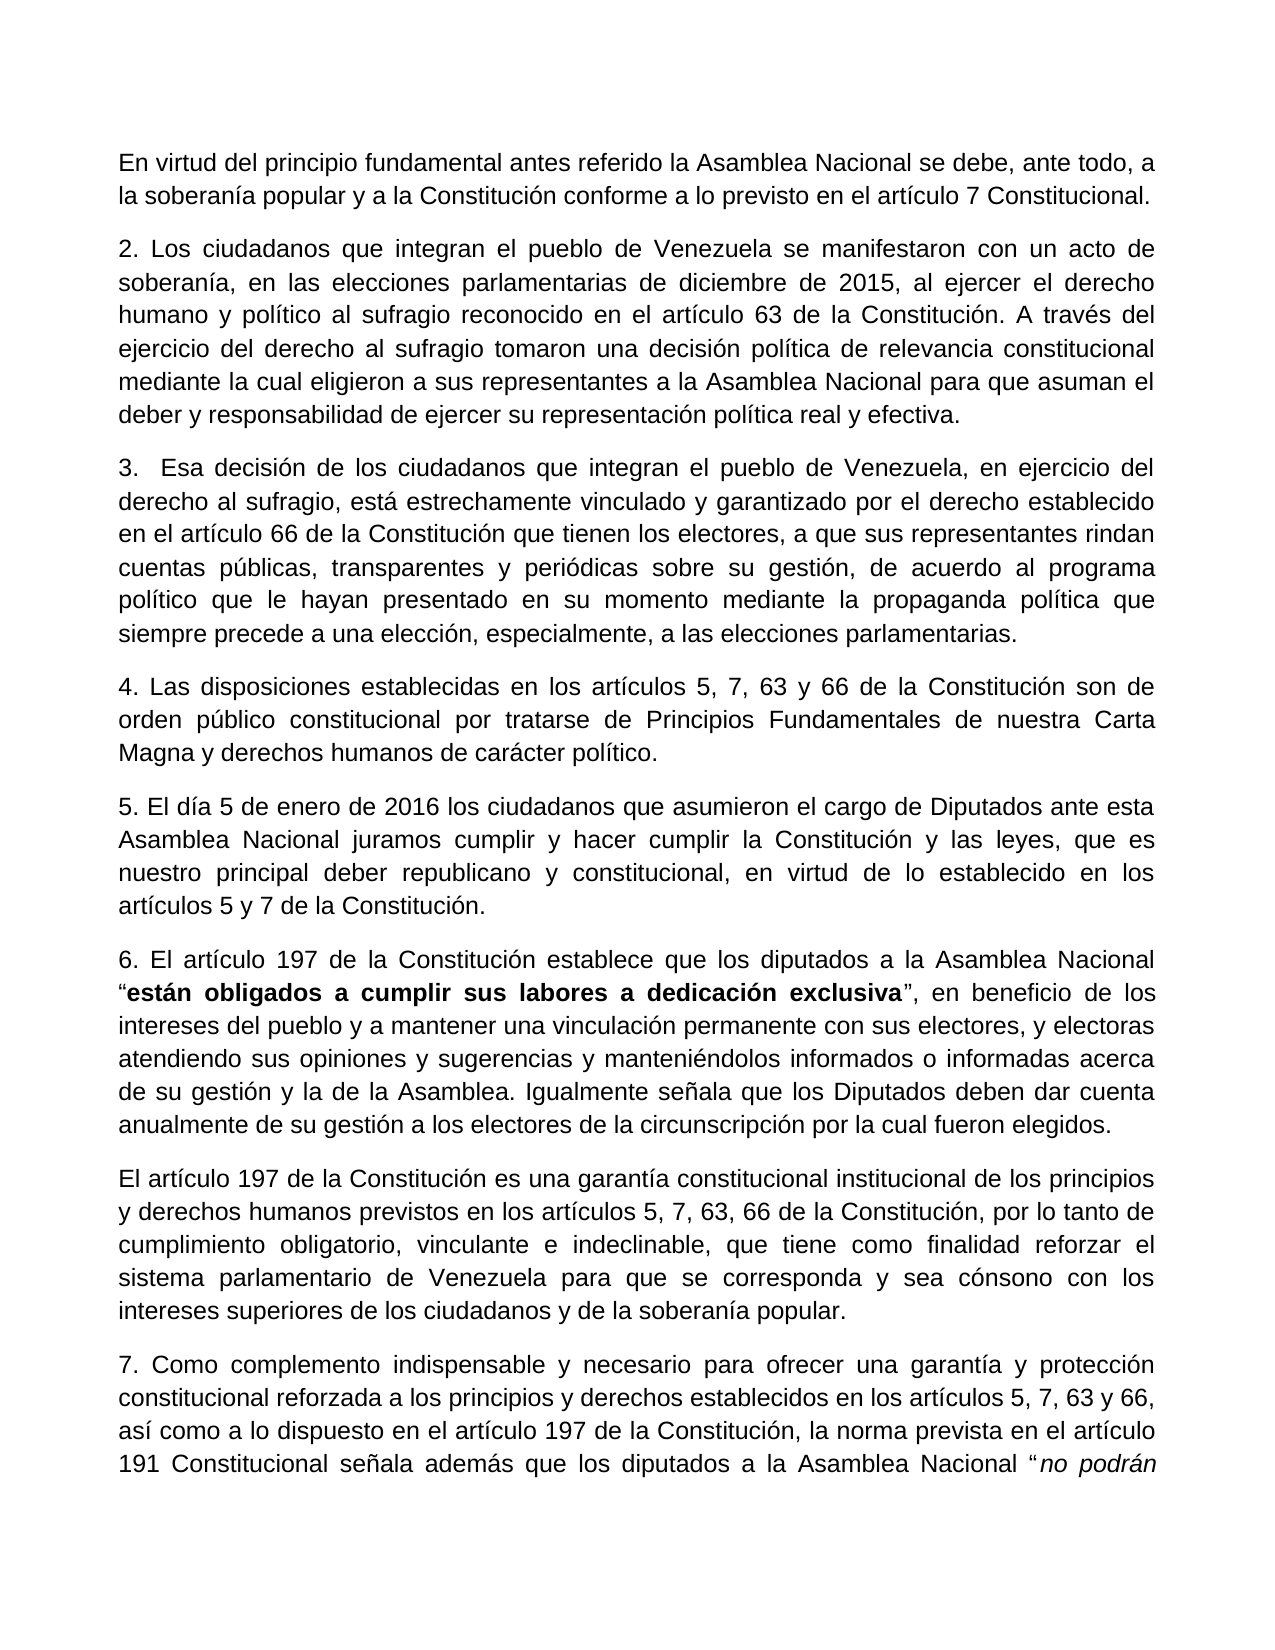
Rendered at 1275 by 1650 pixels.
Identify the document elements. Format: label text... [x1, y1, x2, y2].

text 5. El día 5 de enero de 2016 los ciudadanos que asumieron el cargo de Diputados ante esta Asamblea Nacional juramos cumplir y hacer cumplir la Constitución y las leyes, que es nuestro principal deber republicano y constitucional, en virtud de lo establecido en los artículos 5 y 7 de la Constitución. [118, 792, 1157, 920]
text En virtud del principio fundamental antes referido la Asamblea Nacional se debe, ante todo, a la soberanía popular y a la Constitución conforme a lo previsto en el artículo 7 Constitucional. [118, 148, 1157, 209]
text 6. El artículo 197 de la Constitución establece que los diputados a la Asamblea Nacional “están obligados a cumplir sus labores a dedicación exclusiva”, en beneficio de los intereses del pueblo y a mantener una vinculación permanente con sus electores, y electoras atendiendo sus opiniones y sugerencias y manteniéndolos informados o informadas acerca de su gestión y la de la Asamblea. Igualmente señala que los Diputados deben dar cuenta anualmente de su gestión a los electores de la circunscripción por la cual fueron elegidos. [118, 945, 1157, 1139]
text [118, 1350, 1157, 1478]
text El artículo 197 de la Constitución es una garantía constitucional institucional de los principios y derechos humanos previstos en los artículos 5, 7, 63, 66 de la Constitución, por lo tanto de cumplimiento obligatorio, vinculante e indeclinable, que tiene como finalidad reforzar el sistema parlamentario de Venezuela para que se corresponda y sea cónsono con los intereses superiores de los ciudadanos y de la soberanía popular. [118, 1164, 1157, 1325]
text 2. Los ciudadanos que integran el pueblo de Venezuela se manifestaron con un acto de soberanía, en las elecciones parlamentarias de diciembre de 2015, al ejercer el derecho humano y político al sufragio reconocido en el artículo 63 de la Constitución. A través del ejercicio del derecho al sufragio tomaron una decisión política de relevancia constitucional mediante la cual eligieron a sus representantes a la Asamblea Nacional para que asuman el deber y responsabilidad de ejercer su representación política real y efectiva. [118, 234, 1157, 428]
text 4. Las disposiciones establecidas en los artículos 5, 7, 63 y 66 de la Constitución son de orden público constitucional por tratarse de Principios Fundamentales de nuestra Carta Magna y derechos humanos de carácter político. [118, 672, 1157, 767]
text 3. Esa decisión de los ciudadanos que integran el pueblo de Venezuela, en ejercicio del derecho al sufragio, está estrechamente vinculado y garantizado por el derecho establecido en el artículo 66 de la Constitución que tienen los electores, a que sus representantes rindan cuentas públicas, transparentes y periódicas sobre su gestión, de acuerdo al programa político que le hayan presentado en su momento mediante la propaganda política que siempre precede a una elección, especialmente, a las elecciones parlamentarias. [118, 453, 1157, 647]
